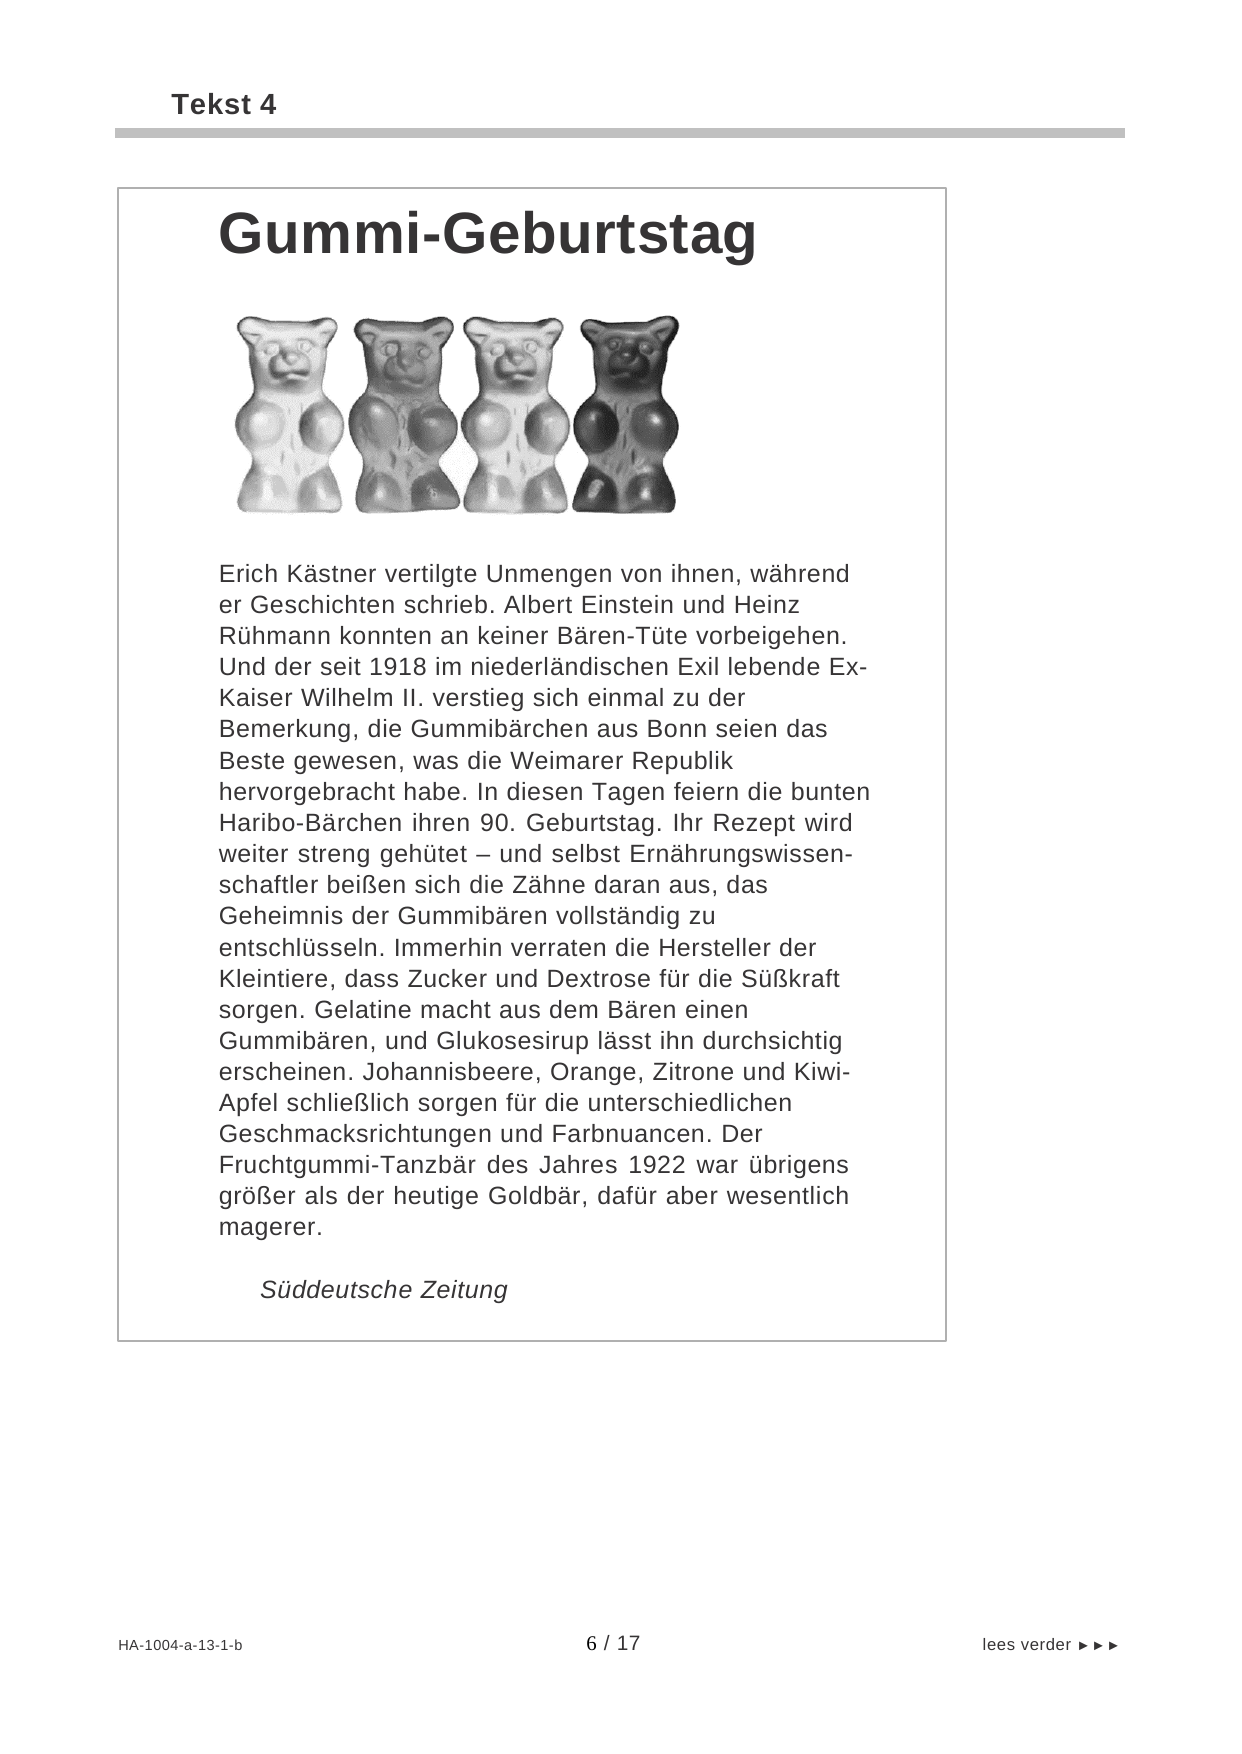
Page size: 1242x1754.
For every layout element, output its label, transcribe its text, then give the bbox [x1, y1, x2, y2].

text entschlüsseln. Immerhin verraten die Hersteller der [218, 933, 821, 961]
text Erich Kästner vertilgte Unmengen von ihnen, während er Geschichten schrieb. Albert Einstein und Heinz [218, 559, 855, 619]
text Süddeutsche Zeitung [260, 1275, 1135, 1304]
text hervorgebracht habe. In diesen Tagen feiern die bunten [218, 777, 875, 806]
text Geheimnis der Gummibären vollständig zu [218, 901, 721, 930]
text Gummi-Geburtstag [218, 199, 1135, 264]
text Gummibären, und Glukosesirup lässt ihn durchsichtig erscheinen. Johannisbeere, Orange, Zitrone und Kiwi- Apfel schließlich sorgen für die unterschiedlichen [218, 1026, 856, 1117]
text Bemerkung, die Gummibärchen aus Bonn seien das [218, 714, 833, 743]
text Haribo-Bärchen ihren 90. Geburtstag. Ihr Rezept wird weiter streng gehütet – und selbst Ernährungswissen- schaftler beißen sich die Zähne daran aus, das [218, 808, 853, 899]
text Tekst 4 [171, 88, 1135, 120]
text Kleintiere, dass Zucker und Dextrose für die Süßkraft sorgen. Gelatine macht aus dem Bären einen [218, 964, 846, 1024]
text Und der seit 1918 im niederländischen Exil lebende Ex- Kaiser Wilhelm II. verstieg sich einmal zu der [218, 652, 872, 712]
text Beste gewesen, was die Weimarer Republik [218, 746, 738, 774]
text Rühmann konnten an keiner Bären-Tüte vorbeigehen. [218, 621, 852, 650]
text Fruchtgummi-Tanzbär des Jahres 1922 war übrigens größer als der heutige Goldbär, dafür aber wesentlich magerer. [218, 1150, 849, 1241]
text Geschmacksrichtungen und Farbnuancen. Der [218, 1119, 768, 1148]
picture [218, 298, 693, 528]
